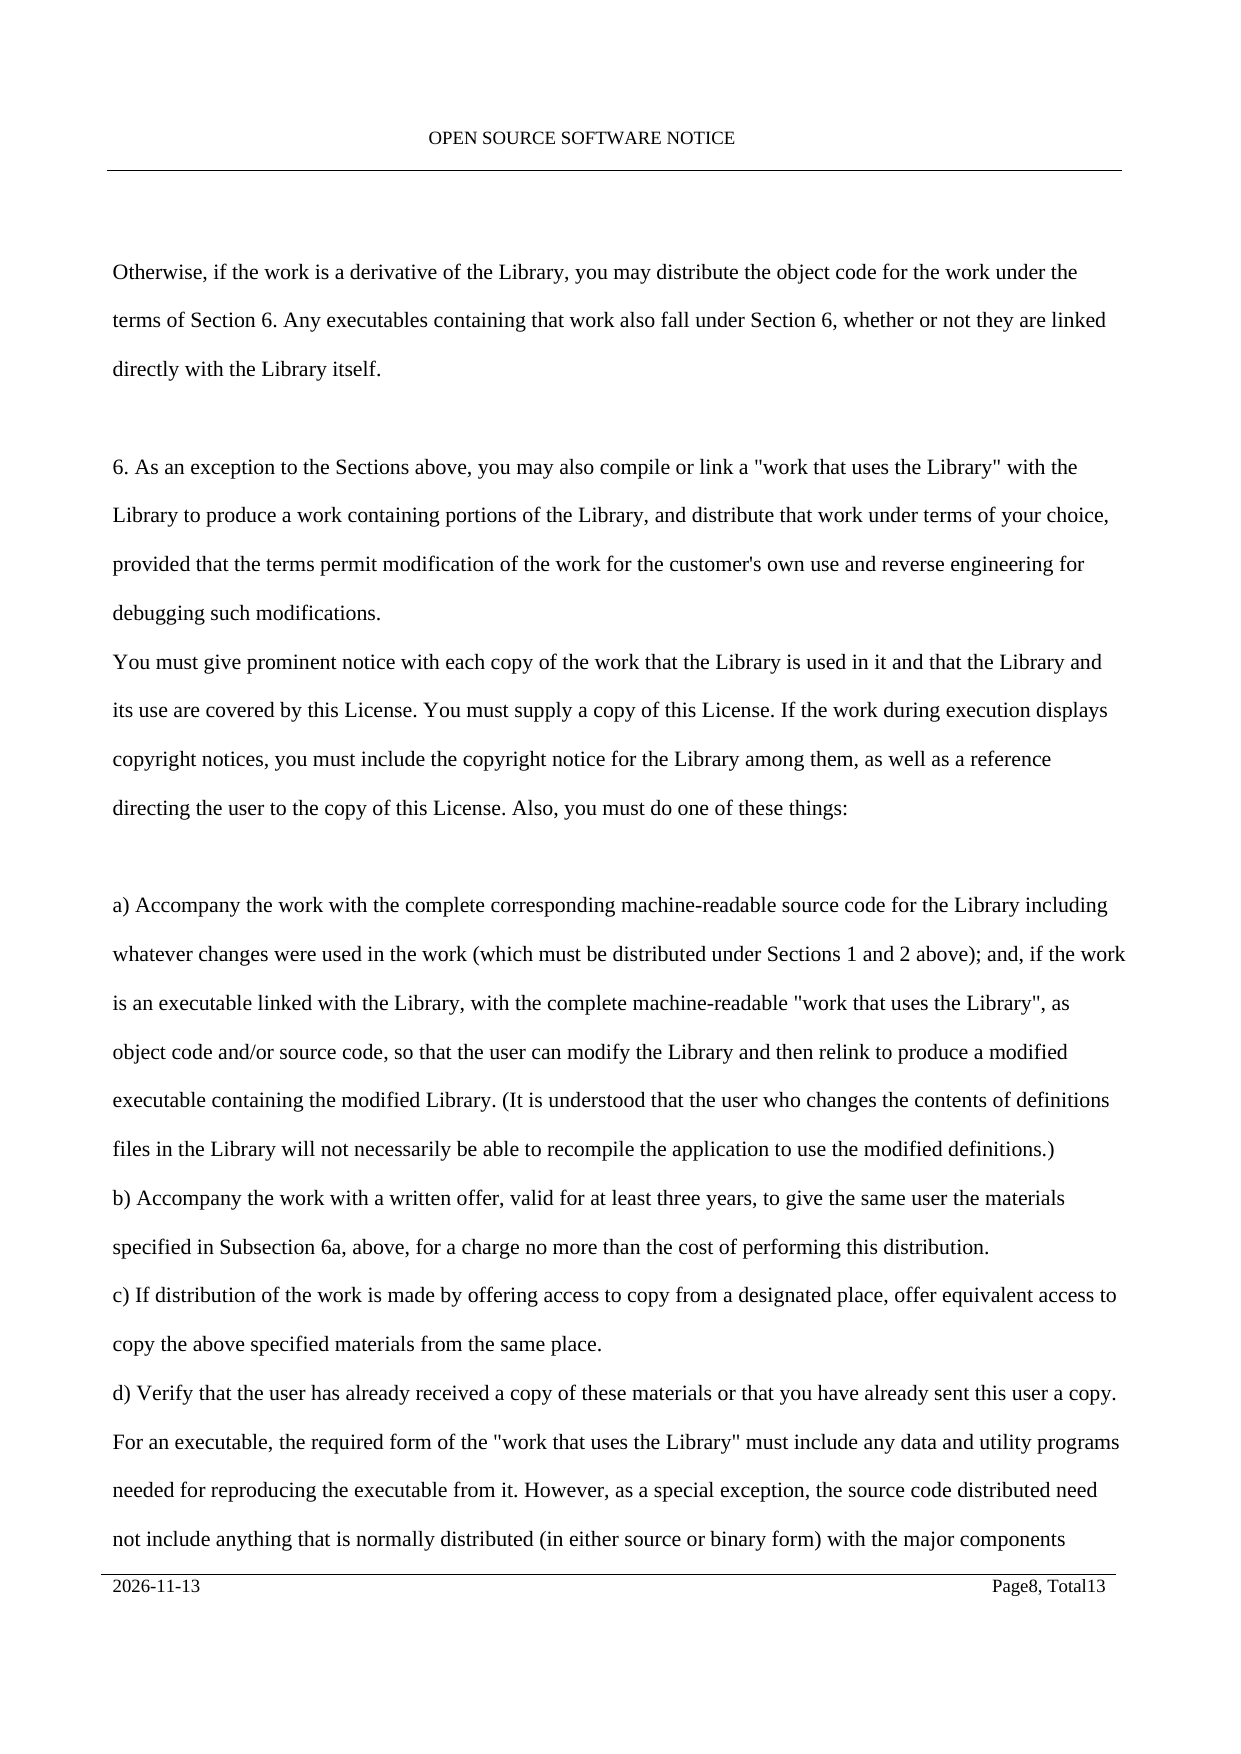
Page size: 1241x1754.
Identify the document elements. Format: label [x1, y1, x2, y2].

text [112, 206, 1128, 1555]
